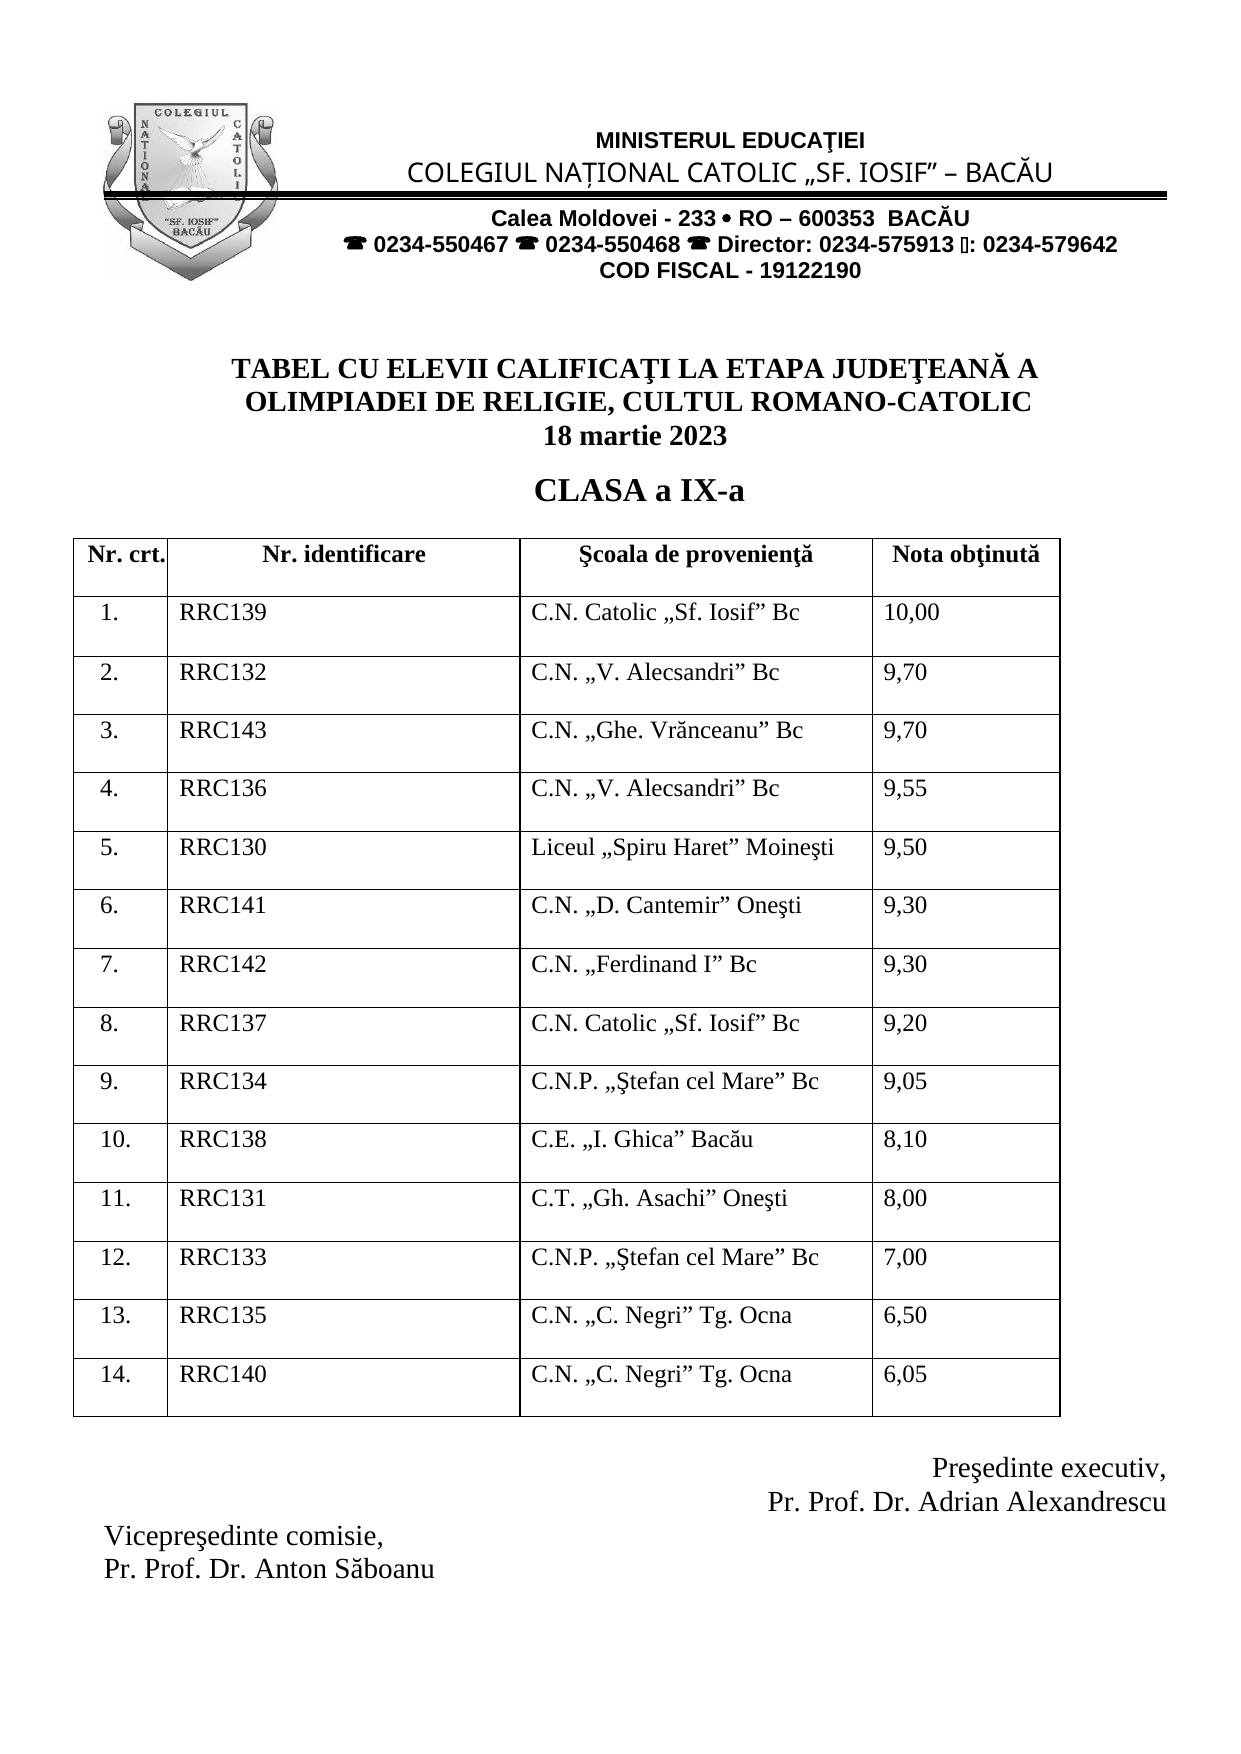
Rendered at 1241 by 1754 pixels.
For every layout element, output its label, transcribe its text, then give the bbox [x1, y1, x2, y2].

table_cell [74, 1359, 167, 1416]
text Vicepreşedinte comisie, [103, 1518, 1167, 1551]
table_cell RRC139 [168, 597, 519, 656]
text 18 martie 2023 [103, 418, 1167, 452]
table_cell RRC130 [168, 832, 519, 889]
table_cell [74, 1300, 167, 1358]
table_cell C.N. „V. Alecsandri” Bc [521, 657, 872, 714]
table_cell RRC136 [168, 773, 519, 831]
table_cell RRC132 [168, 657, 519, 714]
table_cell 9,30 [873, 890, 1059, 948]
table_cell [74, 715, 167, 772]
table_cell C.T. „Gh. Asachi” Oneşti [521, 1183, 872, 1241]
picture [103, 103, 278, 127]
text 0234-550467 0234-550468 Director: 0234-575913 : 0234-579642 [103, 231, 1167, 257]
table_cell [74, 890, 167, 948]
table_cell 8,10 [873, 1124, 1059, 1182]
table_cell [74, 597, 167, 656]
table_cell C.N.P. „Ştefan cel Mare” Bc [521, 1066, 872, 1123]
table_cell [74, 657, 167, 714]
table_cell C.N. „C. Negri” Tg. Ocna [521, 1359, 872, 1416]
table_cell [74, 1066, 167, 1123]
text Preşedinte executiv, [103, 1451, 1167, 1484]
table_cell RRC141 [168, 890, 519, 948]
table_cell [74, 1242, 167, 1299]
table_cell 7,00 [873, 1242, 1059, 1299]
table_cell 8,00 [873, 1183, 1059, 1241]
text Pr. Prof. Dr. Anton Săboanu [103, 1551, 1167, 1585]
table_header Nota obţinută [873, 539, 1059, 596]
text Calea Moldovei - 233 RO – 600353 BACĂU [103, 205, 1167, 231]
text COLEGIUL NAŢIONAL CATOLIC „SF. IOSIF” – BACĂU [103, 154, 1167, 191]
text MINISTERUL EDUCAŢIEI [103, 127, 1167, 154]
table_cell C.N. Catolic „Sf. Iosif” Bc [521, 597, 872, 656]
table_cell RRC133 [168, 1242, 519, 1299]
table_cell [74, 1124, 167, 1182]
table_cell C.N.P. „Ştefan cel Mare” Bc [521, 1242, 872, 1299]
table_cell RRC137 [168, 1008, 519, 1065]
table_cell RRC134 [168, 1066, 519, 1123]
table_cell C.N. Catolic „Sf. Iosif” Bc [521, 1008, 872, 1065]
table_header Nr. crt. [74, 539, 167, 596]
table_cell [74, 949, 167, 1007]
table_cell RRC140 [168, 1359, 519, 1416]
table_cell 9,30 [873, 949, 1059, 1007]
picture [103, 192, 278, 198]
table_cell RRC131 [168, 1183, 519, 1241]
table_cell C.N. „V. Alecsandri” Bc [521, 773, 872, 831]
text CLASA a IX-a [103, 471, 1167, 509]
table_cell [74, 832, 167, 889]
table_cell 9,20 [873, 1008, 1059, 1065]
table_header Şcoala de provenienţă [521, 539, 872, 596]
table_cell RRC142 [168, 949, 519, 1007]
table_cell C.N. „C. Negri” Tg. Ocna [521, 1300, 872, 1358]
table_cell RRC143 [168, 715, 519, 772]
table_cell 9,05 [873, 1066, 1059, 1123]
text OLIMPIADEI DE RELIGIE, CULTUL ROMANO-CATOLIC [103, 384, 1167, 418]
table_cell 9,55 [873, 773, 1059, 831]
table_cell C.E. „I. Ghica” Bacău [521, 1124, 872, 1182]
text TABEL CU ELEVII CALIFICAŢI LA ETAPA JUDEŢEANĂ A [103, 351, 1167, 384]
table_cell 9,70 [873, 657, 1059, 714]
table_header Nr. identificare [168, 539, 519, 596]
table_cell [74, 773, 167, 831]
table_cell 9,50 [873, 832, 1059, 889]
table_cell 6,50 [873, 1300, 1059, 1358]
table_cell RRC138 [168, 1124, 519, 1182]
table_cell C.N. „Ghe. Vrănceanu” Bc [521, 715, 872, 772]
picture [103, 199, 278, 205]
table_cell RRC135 [168, 1300, 519, 1358]
table_cell 6,05 [873, 1359, 1059, 1416]
table_cell C.N. „D. Cantemir” Oneşti [521, 890, 872, 948]
text Pr. Prof. Dr. Adrian Alexandrescu [103, 1484, 1167, 1518]
table_cell 10,00 [873, 597, 1059, 656]
table_cell [74, 1183, 167, 1241]
table_cell [74, 1008, 167, 1065]
table_cell Liceul „Spiru Haret” Moineşti [521, 832, 872, 889]
table_cell C.N. „Ferdinand I” Bc [521, 949, 872, 1007]
table_cell 9,70 [873, 715, 1059, 772]
text COD FISCAL - 19122190 [103, 257, 1167, 284]
